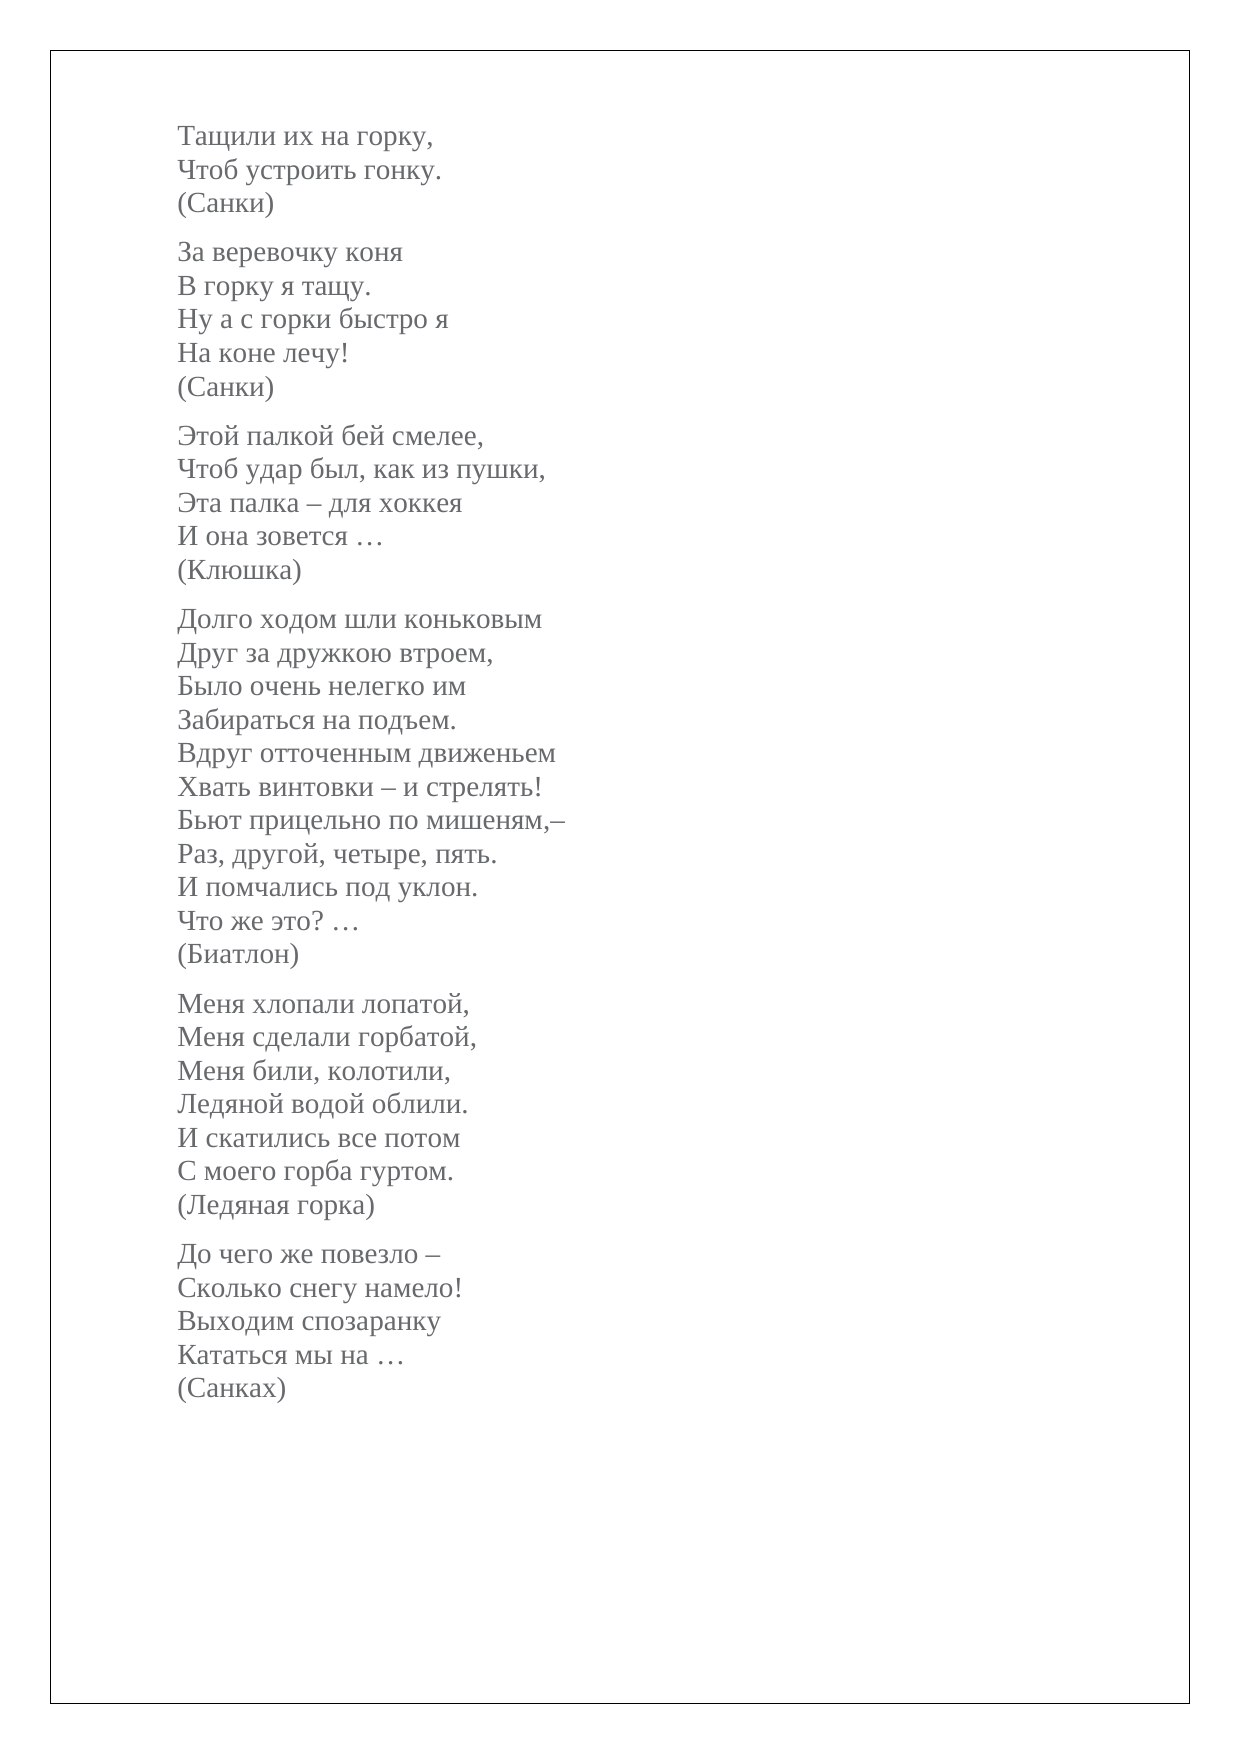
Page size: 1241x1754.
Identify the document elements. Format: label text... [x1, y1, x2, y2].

text Тащили их на горку, Чтоб устроить гонку. (Санки) [177, 118, 1152, 219]
text До чего же повезло – Сколько снегу намело! Выходим спозаранку Кататься мы на … (Санках) [177, 1236, 1152, 1404]
text Меня хлопали лопатой, Меня сделали горбатой, Меня били, колотили, Ледяной водой облили. И скатились все потом С моего горба гуртом. (Ледяная горка) [177, 986, 1152, 1221]
text Этой палкой бей смелее, Чтоб удар был, как из пушки, Эта палка – для хоккея И она зовется … (Клюшка) [177, 418, 1152, 586]
text Долго ходом шли коньковым Друг за дружкою втроем, Было очень нелегко им Забираться на подъем. Вдруг отточенным движеньем Хвать винтовки – и стрелять! Бьют прицельно по мишеням,– Раз, другой, четыре, пять. И помчались под уклон. Что же это? … (Биатлон) [177, 601, 1152, 970]
text За веревочку коня В горку я тащу. Ну а с горки быстро я На коне лечу! (Санки) [177, 234, 1152, 402]
